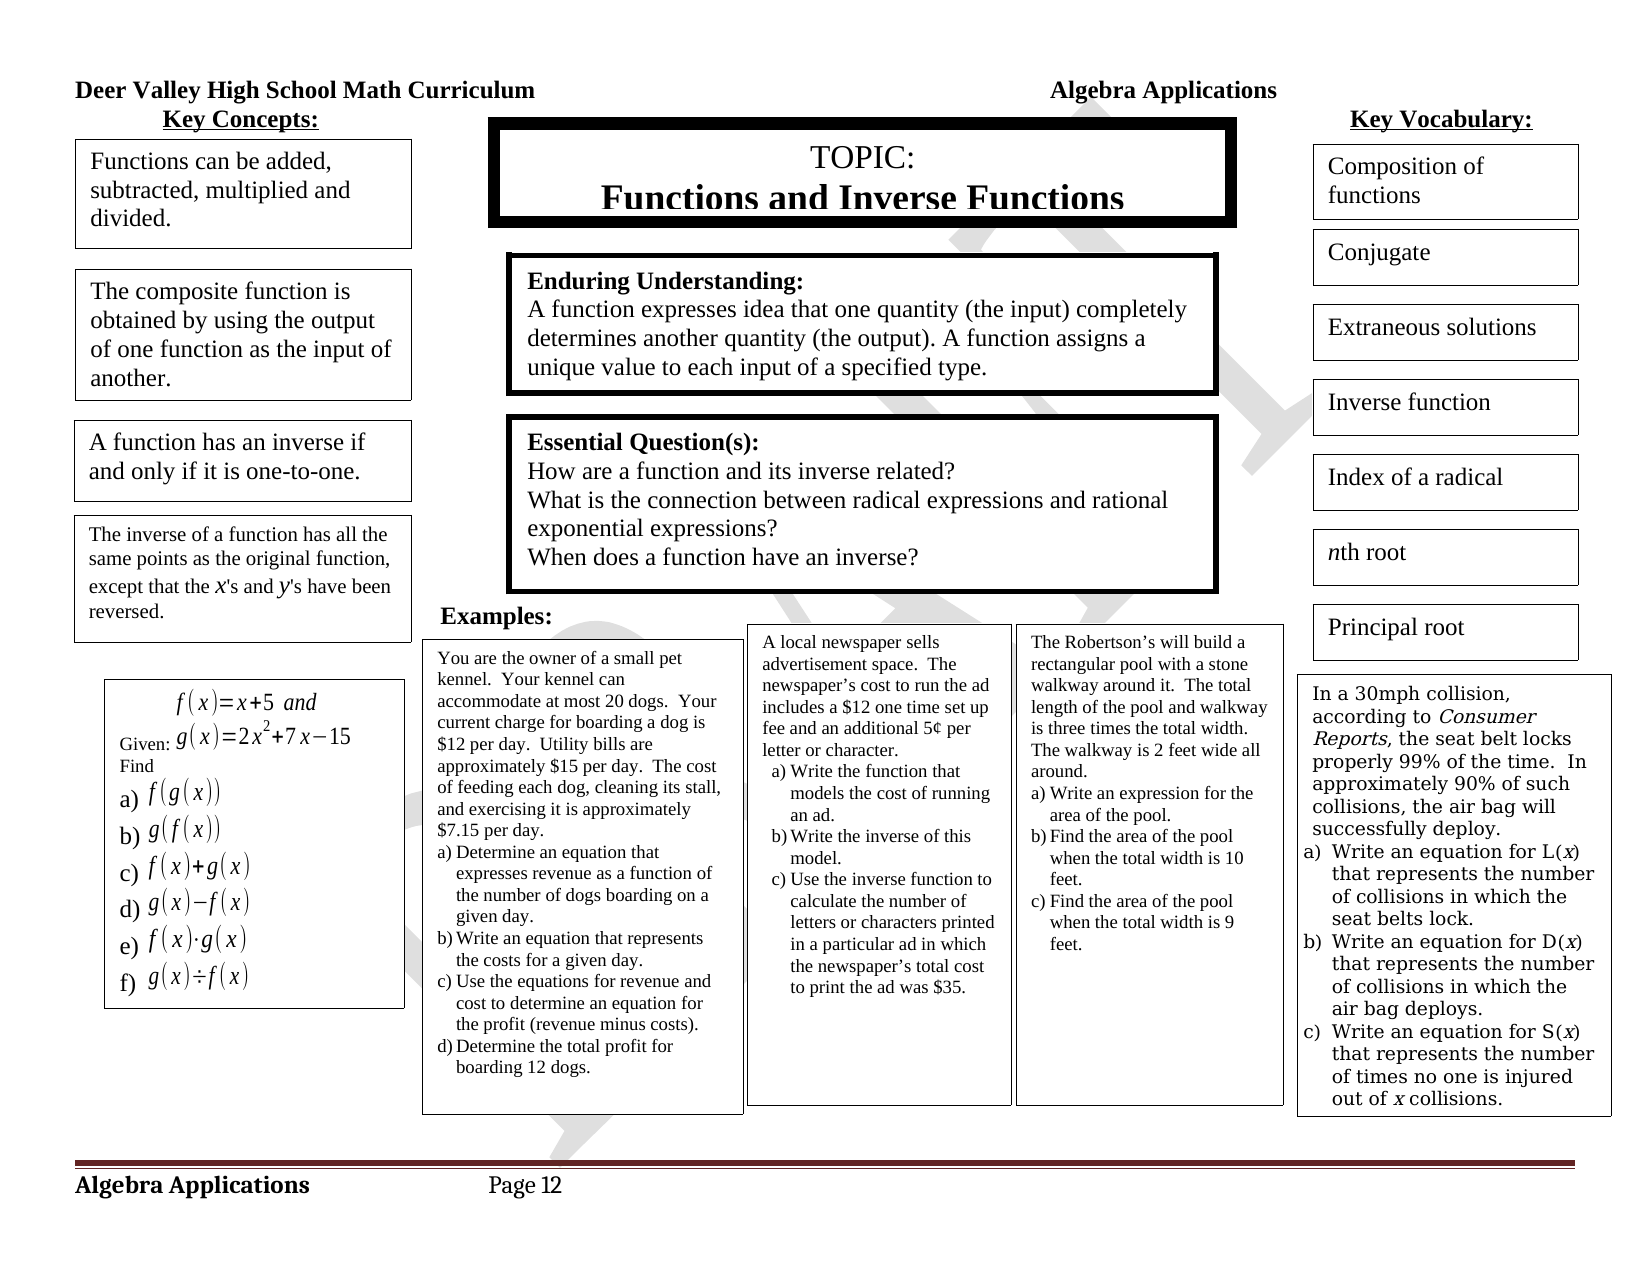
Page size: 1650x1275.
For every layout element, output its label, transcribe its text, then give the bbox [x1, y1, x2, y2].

text Key Concepts: Key Vocabulary: [75, 104, 1575, 132]
